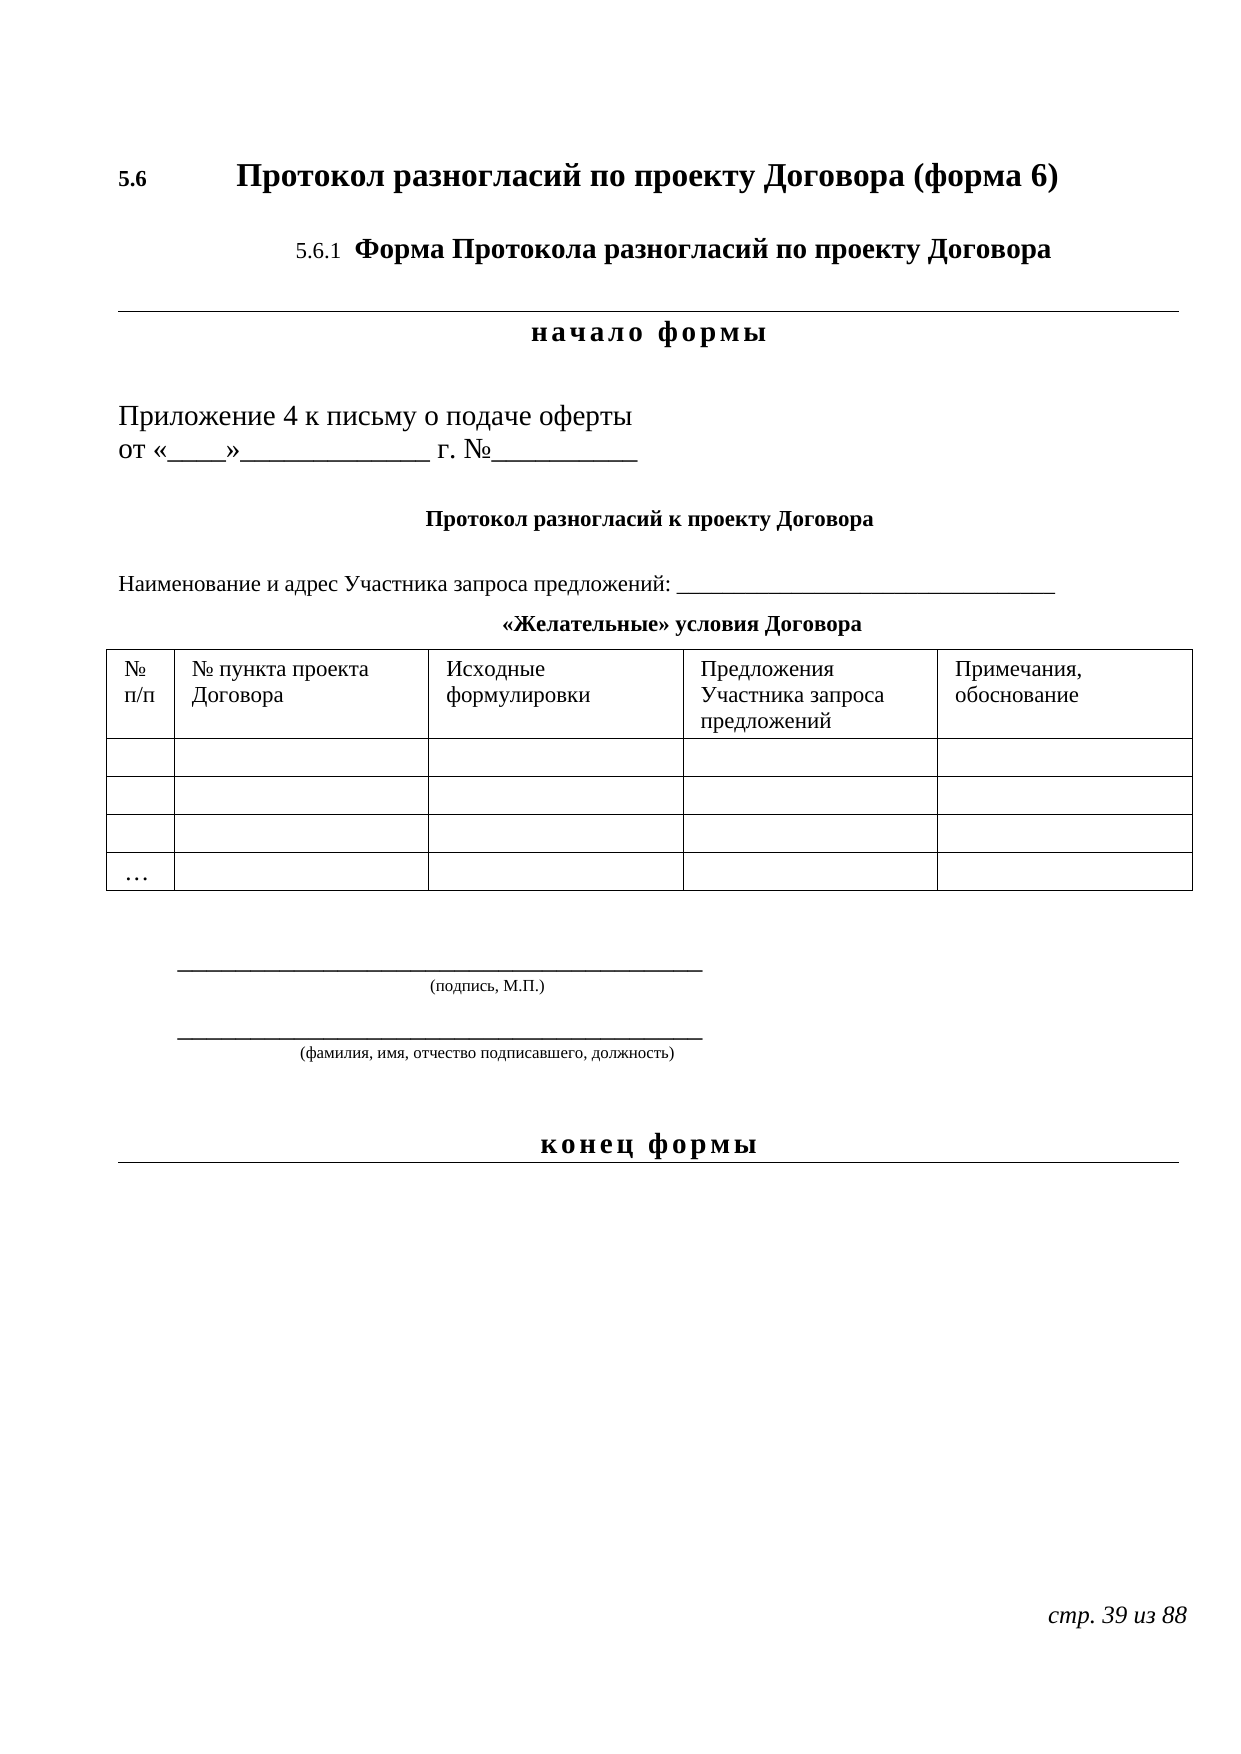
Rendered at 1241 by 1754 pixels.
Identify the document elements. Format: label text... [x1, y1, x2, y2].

table_cell … [107, 853, 174, 890]
table_cell [938, 815, 1192, 852]
table_cell [175, 815, 428, 852]
table_header № пункта проекта Договора [175, 650, 428, 738]
table_cell [429, 739, 683, 776]
text ____________________________________ [118, 942, 1181, 975]
table_cell [938, 739, 1192, 776]
table_cell [107, 777, 174, 814]
subtitle Протокол разногласий по проекту Договора (форма 6) [118, 156, 1181, 194]
text Приложение 4 к письму о подаче оферты от «____»_____________ г. №__________ [118, 398, 1181, 465]
text конец формы [118, 1126, 1179, 1162]
table_cell [684, 815, 937, 852]
table_cell [175, 739, 428, 776]
text (фамилия, имя, отчество подписавшего, должность) [118, 1042, 797, 1076]
text «Желательные» условия Договора [118, 610, 1181, 636]
text (подпись, М.П.) [118, 975, 797, 1009]
text Протокол разногласий к проекту Договора [118, 504, 1181, 531]
table_cell [684, 739, 937, 776]
table_cell [175, 853, 428, 890]
table_cell [107, 815, 174, 852]
table_cell [429, 815, 683, 852]
table_cell [107, 739, 174, 776]
table_header Исходные формулировки [429, 650, 683, 738]
table_cell [938, 853, 1192, 890]
table_header Предложения Участника запроса предложений [684, 650, 937, 738]
table_cell [938, 777, 1192, 814]
table_header № п/п [107, 650, 174, 738]
table_cell [684, 777, 937, 814]
text Форма Протокола разногласий по проекту Договора [236, 231, 1181, 265]
table_cell [684, 853, 937, 890]
table_cell [175, 777, 428, 814]
table_header Примечания, обоснование [938, 650, 1192, 738]
text начало формы [118, 312, 1179, 348]
table_cell [429, 853, 683, 890]
table_cell [429, 777, 683, 814]
text ____________________________________ [118, 1009, 1181, 1042]
text Наименование и адрес Участника запроса предложений: _________________________________ [118, 570, 1181, 597]
